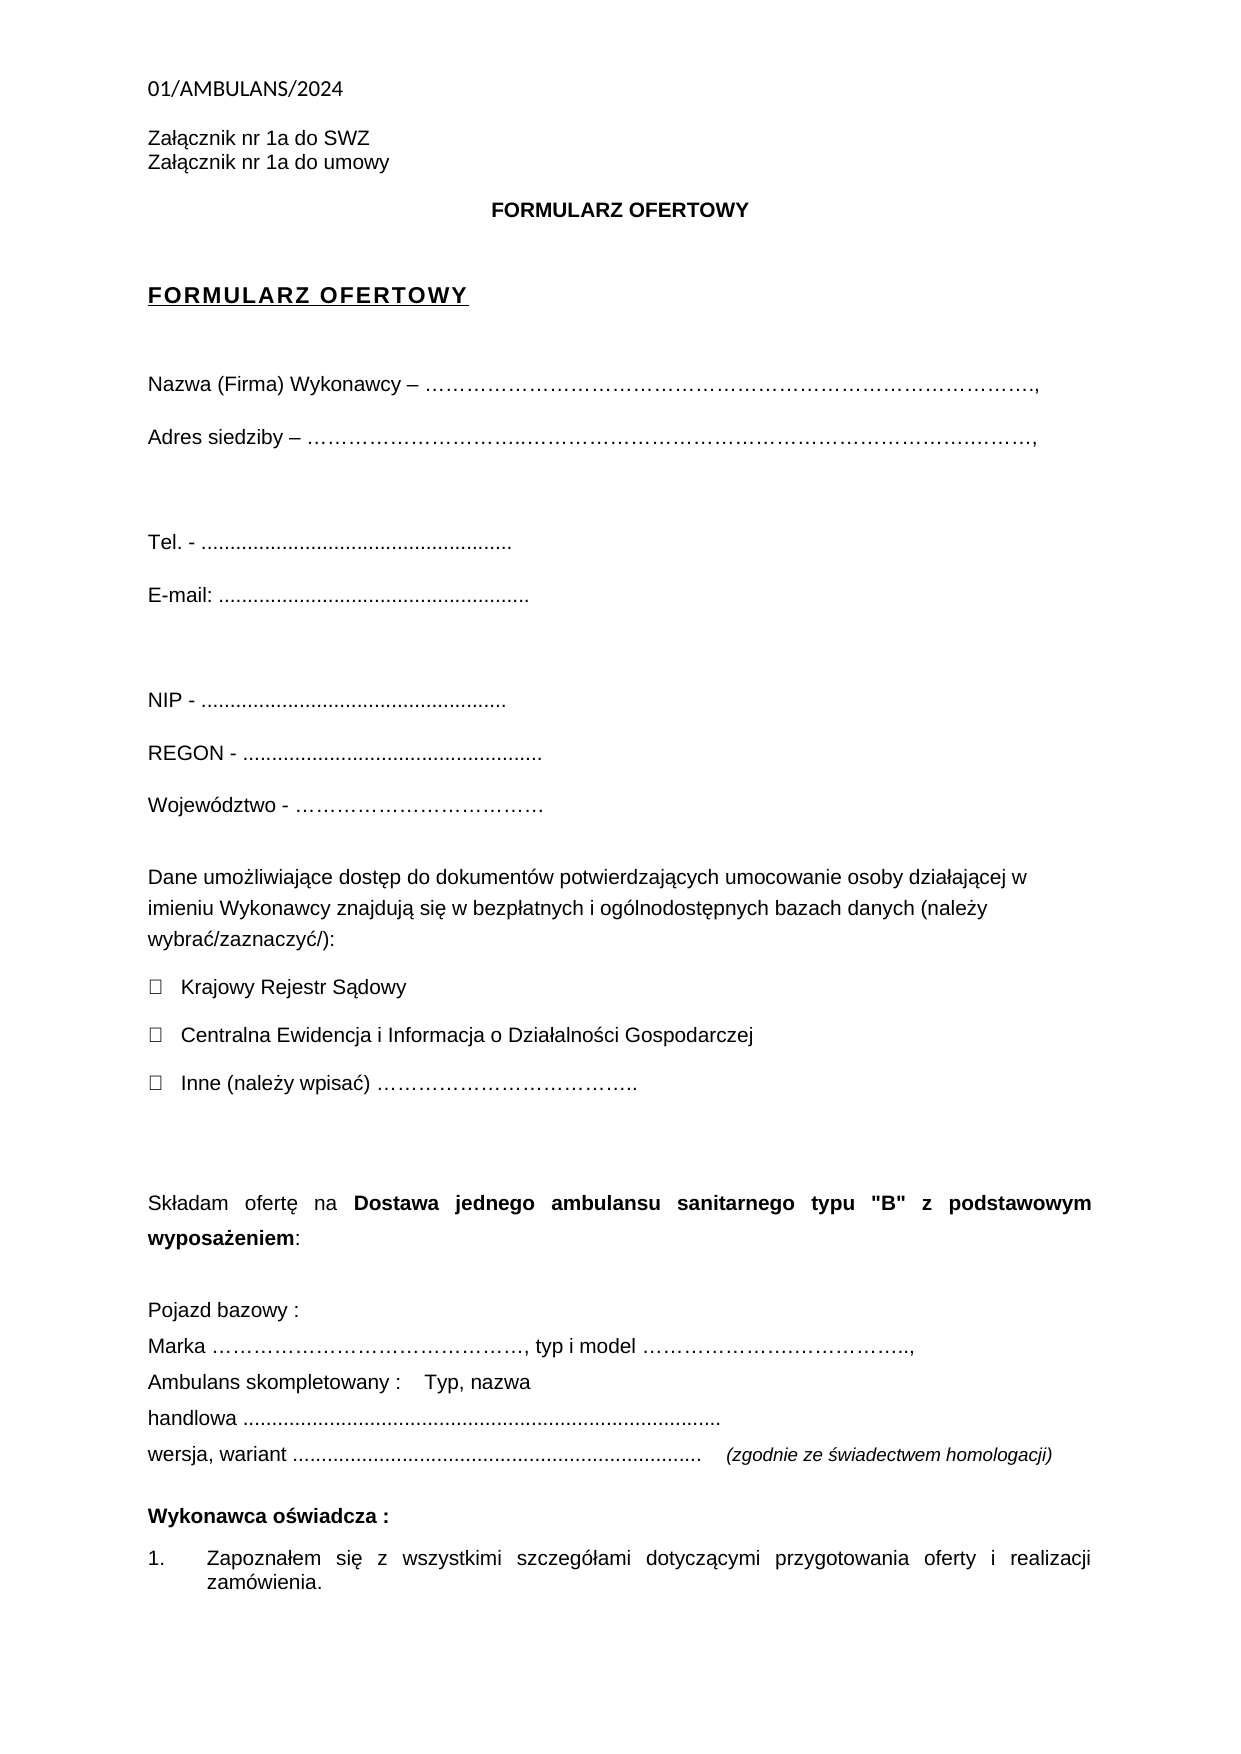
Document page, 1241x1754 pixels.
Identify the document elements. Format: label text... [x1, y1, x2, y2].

list Zapoznałem się z wszystkimi szczegółami dotyczącymi przygotowania oferty i realizacji zamówienia. [148, 1546, 1093, 1594]
text Pojazd bazowy : [148, 1298, 1093, 1322]
text  Krajowy Rejestr Sądowy [148, 975, 1093, 999]
list Dane umożliwiające dostęp do dokumentów potwierdzających umocowanie osoby działającej w imieniu Wykonawcy znajdują się w bezpłatnych i ogólnodostępnych bazach danych (należy wybrać/zaznaczyć/): [148, 865, 1093, 951]
text Adres siedziby – …………………………..……………………………………………………….………, [148, 425, 1093, 449]
text E-mail: ...................................................... [148, 583, 1093, 607]
text Wykonawca oświadcza : [148, 1504, 1093, 1528]
text wersja, wariant ....................................................................... (zgodnie ze świadectwem homologacji) [148, 1442, 1093, 1466]
text  Inne (należy wpisać) ……………………………….. [148, 1071, 1093, 1094]
text REGON - .................................................... [148, 740, 1093, 764]
text FORMULARZ OFERTOWY [148, 174, 1093, 222]
text Składam ofertę na Dostawa jednego ambulansu sanitarnego typu "B" z podstawowym wyposażeniem: [148, 1190, 1093, 1250]
text Załącznik nr 1a do umowy [148, 150, 1093, 174]
text Załącznik nr 1a do SWZ [148, 126, 1093, 150]
list Województwo - ……………………………… [148, 793, 1093, 817]
text Nazwa (Firma) Wykonawcy – ……………………………………………………………………………., [148, 372, 1093, 396]
text Tel. - ...................................................... [148, 530, 1093, 554]
text FORMULARZ OFERTOWY [148, 282, 1093, 308]
text NIP - ..................................................... [148, 688, 1093, 712]
text Marka ………………………………………, typ i model ………………….…………….., Ambulans skompletowany : Typ, nazwa handlowa ................................................................................... [148, 1334, 1093, 1430]
text  Centralna Ewidencja i Informacja o Działalności Gospodarczej [148, 1023, 1093, 1047]
